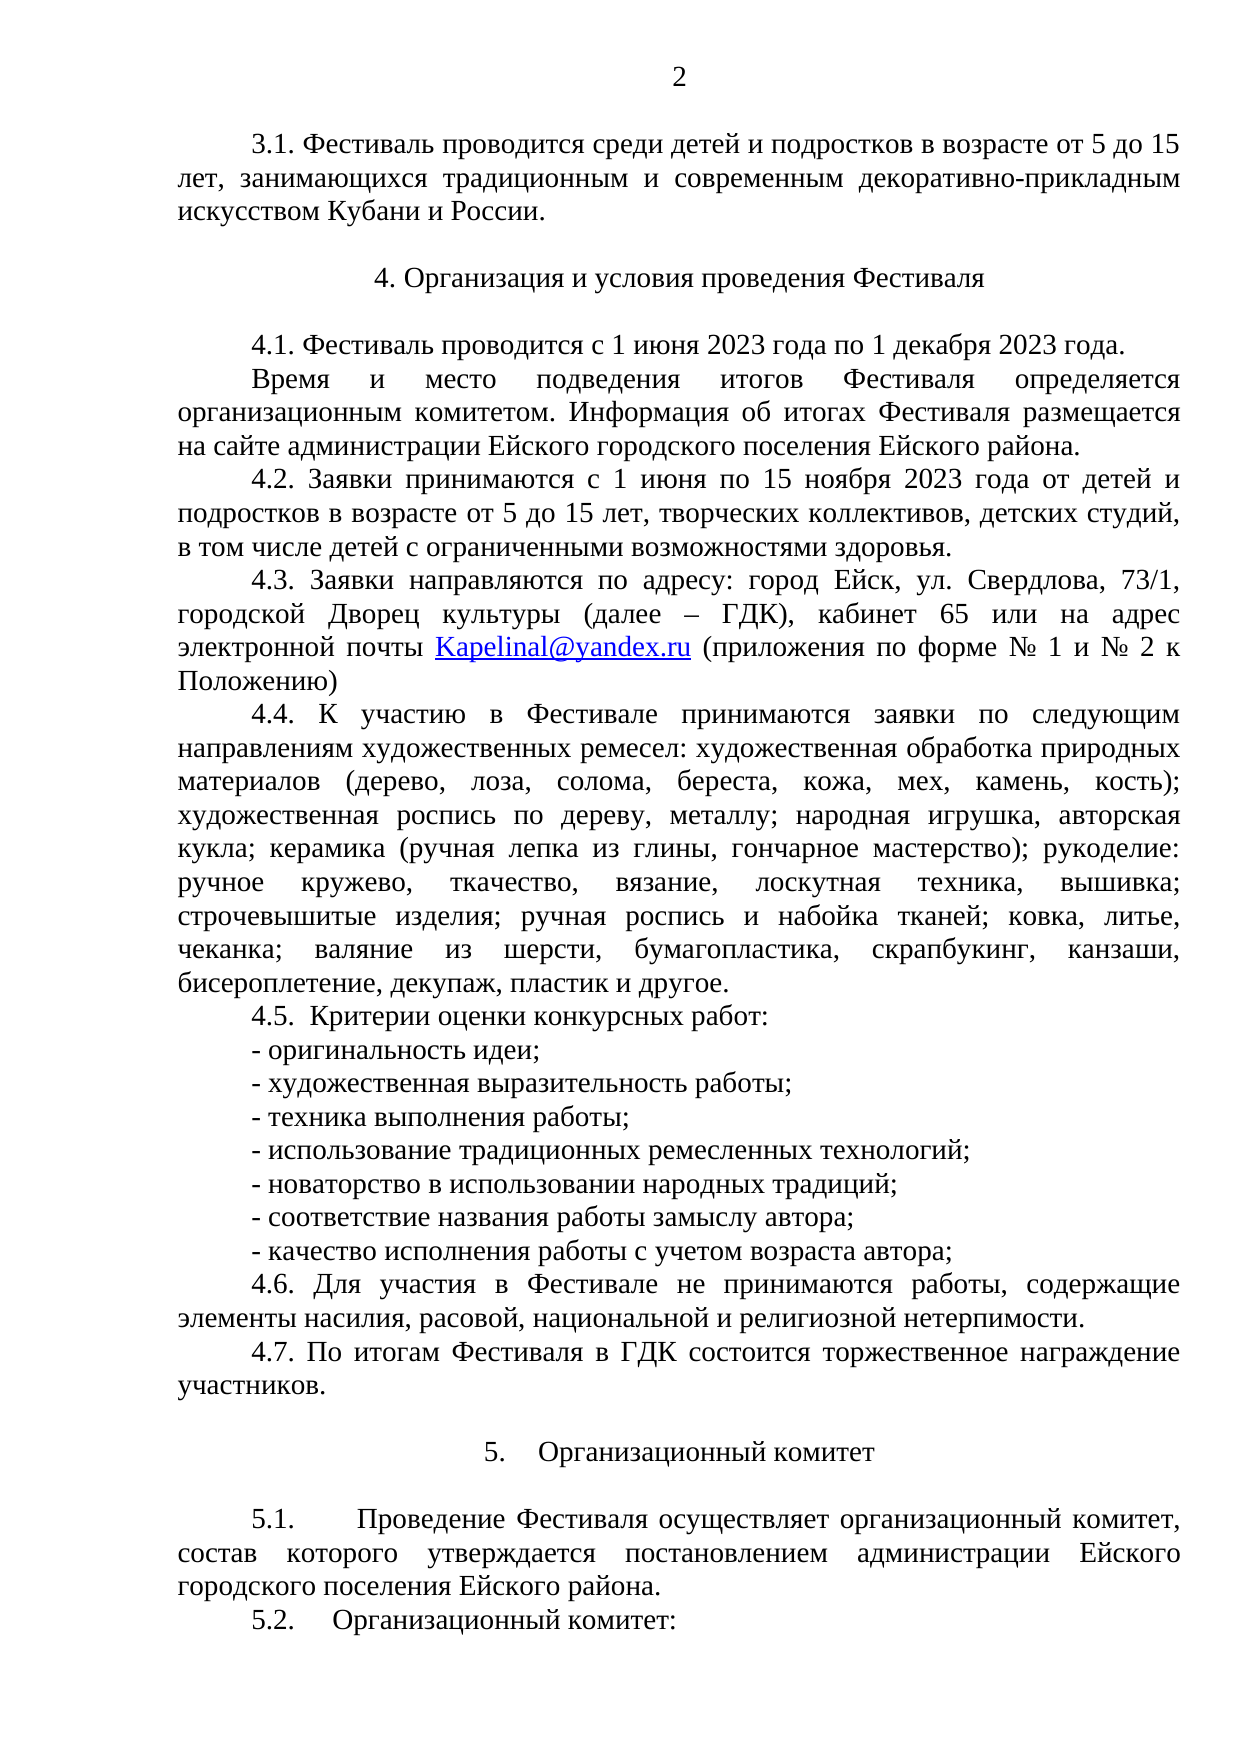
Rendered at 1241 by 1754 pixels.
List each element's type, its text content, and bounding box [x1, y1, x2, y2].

list Проведение Фестиваля осуществляет организационный комитет, состав которого утверждается постановлением администрации Ейского городского поселения Ейского района. [177, 1501, 1181, 1602]
text - качество исполнения работы с учетом возраста автора; [177, 1233, 1181, 1267]
text 4.5. Критерии оценки конкурсных работ: [177, 998, 1181, 1032]
list Организация и условия проведения Фестиваля [177, 260, 1181, 294]
text 4.7. По итогам Фестиваля в ГДК состоится торжественное награждение участников. [177, 1334, 1181, 1401]
list Организационный комитет: [177, 1602, 1181, 1636]
text 4.6. Для участия в Фестивале не принимаются работы, содержащие элементы насилия, расовой, национальной и религиозной нетерпимости. [177, 1267, 1181, 1334]
text 4.3. Заявки направляются по адресу: город Ейск, ул. Свердлова, 73/1, городской Дворец культуры (далее – ГДК), кабинет 65 или на адрес электронной почты Kapelinal@yandex.ru (приложения по форме № 1 и № 2 к Положению) [177, 562, 1181, 696]
text 4.1. Фестиваль проводится с 1 июня 2023 года по 1 декабря 2023 года. [177, 327, 1181, 361]
text - техника выполнения работы; [177, 1099, 1181, 1132]
text - использование традиционных ремесленных технологий; [177, 1132, 1181, 1166]
text 3.1. Фестиваль проводится среди детей и подростков в возрасте от 5 до 15 лет, занимающихся традиционным и современным декоративно-прикладным искусством Кубани и России. [177, 126, 1181, 227]
text - соответствие названия работы замыслу автора; [177, 1199, 1181, 1233]
text - новаторство в использовании народных традиций; [177, 1166, 1181, 1199]
text - художественная выразительность работы; [177, 1065, 1181, 1099]
text 4.4. К участию в Фестивале принимаются заявки по следующим направлениям художественных ремесел: художественная обработка природных материалов (дерево, лоза, солома, береста, кожа, мех, камень, кость); художественная роспись по дереву, металлу; народная игрушка, авторская кукла; керамика (ручная лепка из глины, гончарное мастерство); рукоделие: ручное кружево, ткачество, вязание, лоскутная техника, вышивка; строчевышитые изделия; ручная роспись и набойка тканей; ковка, литье, чеканка; валяние из шерсти, бумагопластика, скрапбукинг, канзаши, бисероплетение, декупаж, пластик и другое. [177, 696, 1181, 998]
text - оригинальность идеи; [177, 1032, 1181, 1065]
text 4.2. Заявки принимаются с 1 июня по 15 ноября 2023 года от детей и подростков в возрасте от 5 до 15 лет, творческих коллективов, детских студий, в том числе детей с ограниченными возможностями здоровья. [177, 462, 1181, 562]
list Организационный комитет [177, 1434, 1181, 1468]
text Время и место подведения итогов Фестиваля определяется организационным комитетом. Информация об итогах Фестиваля размещается на сайте администрации Ейского городского поселения Ейского района. [177, 361, 1181, 462]
